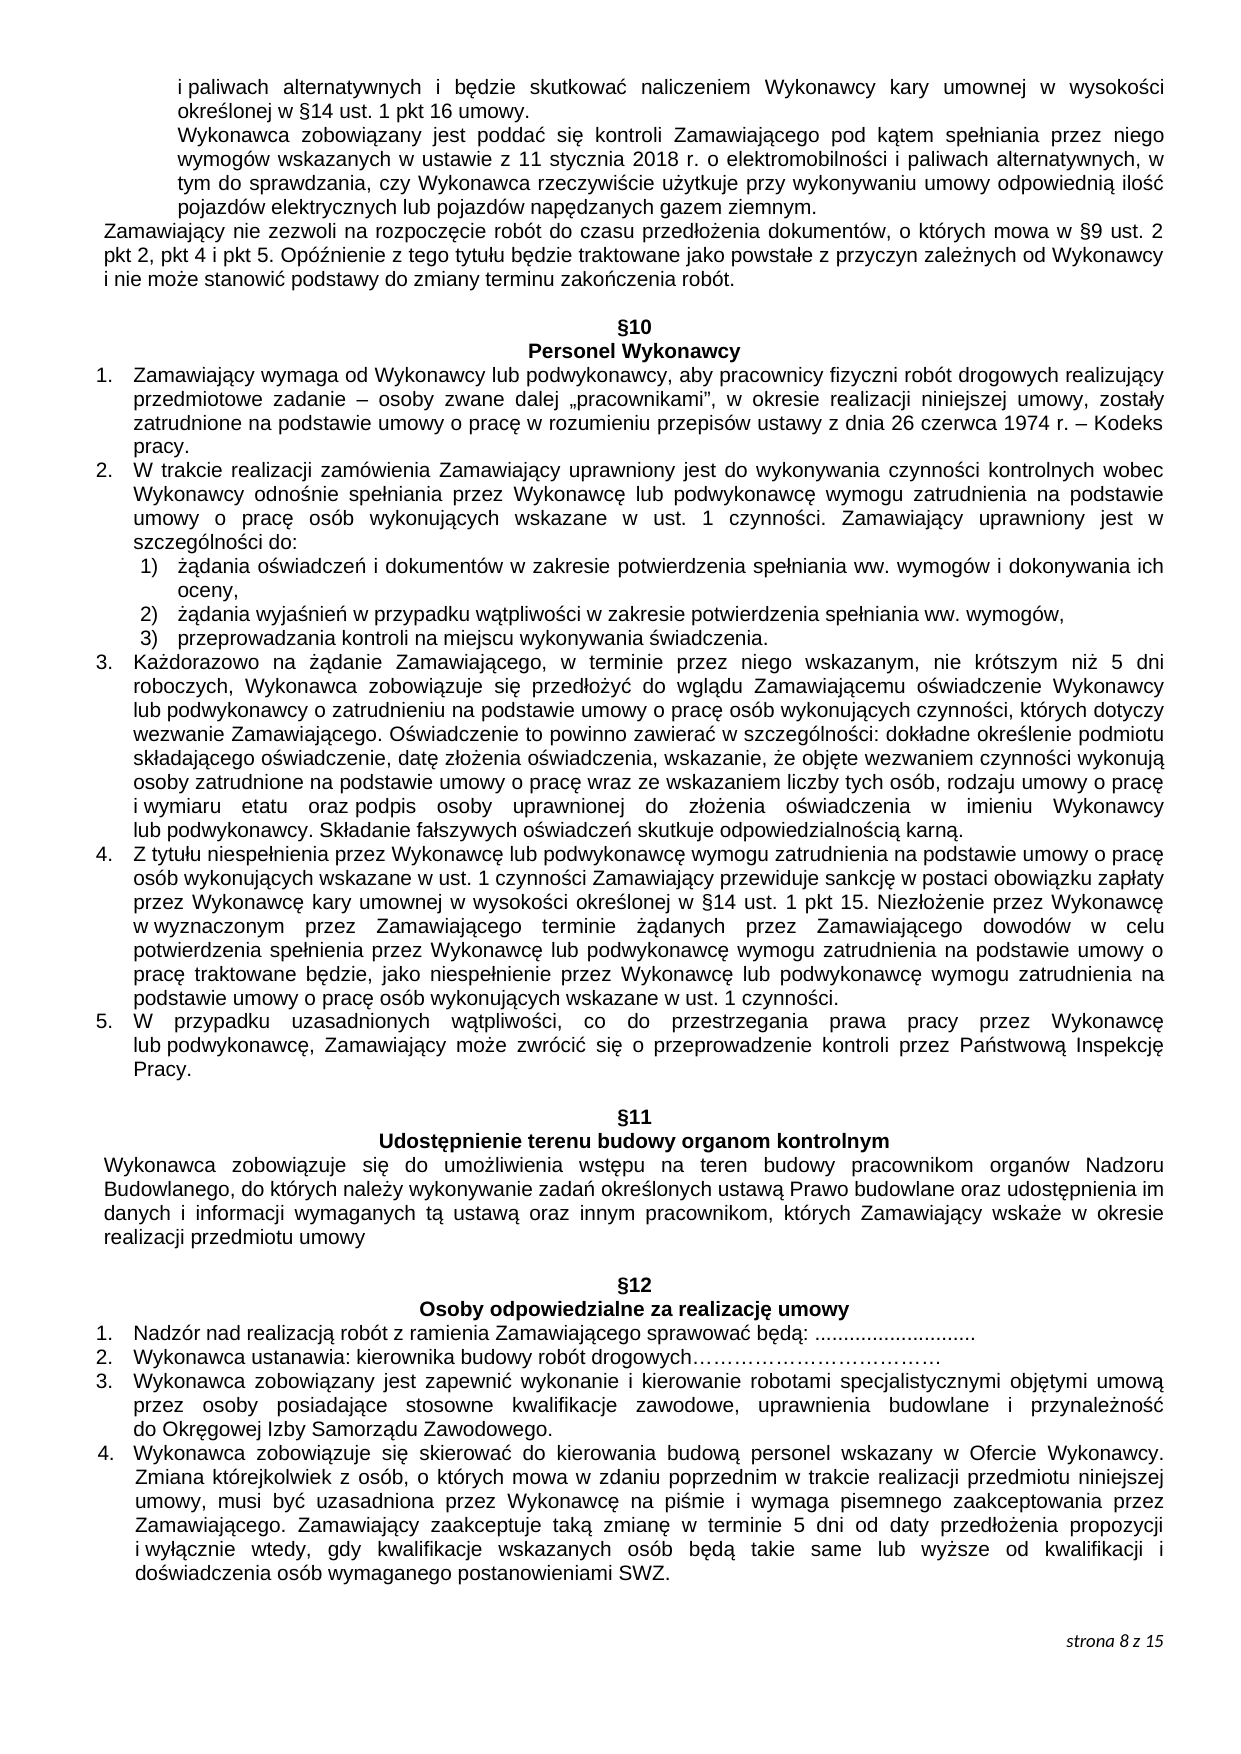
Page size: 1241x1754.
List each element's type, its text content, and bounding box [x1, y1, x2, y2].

text Wykonawca zobowiązany jest poddać się kontroli Zamawiającego pod kątem spełniania przez niego wymogów wskazanych w ustawie z 11 stycznia 2018 r. o elektromobilności i paliwach alternatywnych, w tym do sprawdzania, czy Wykonawca rzeczywiście użytkuje przy wykonywaniu umowy odpowiednią ilość pojazdów elektrycznych lub pojazdów napędzanych gazem ziemnym. [177, 123, 1165, 219]
list W przypadku uzasadnionych wątpliwości, co do przestrzegania prawa pracy przez Wykonawcę lub podwykonawcę, Zamawiający może zwrócić się o przeprowadzenie kontroli przez Państwową Inspekcję Pracy. [96, 1009, 1165, 1081]
list Wykonawca zobowiązuje się skierować do kierowania budową personel wskazany w Ofercie Wykonawcy. Zmiana którejkolwiek z osób, o których mowa w zdaniu poprzednim w trakcie realizacji przedmiotu niniejszej umowy, musi być uzasadniona przez Wykonawcę na piśmie i wymaga pisemnego zaakceptowania przez Zamawiającego. Zamawiający zaakceptuje taką zmianę w terminie 5 dni od daty przedłożenia propozycji i wyłącznie wtedy, gdy kwalifikacje wskazanych osób będą takie same lub wyższe od kwalifikacji i doświadczenia osób wymaganego postanowieniami SWZ. [97, 1441, 1165, 1584]
list przeprowadzania kontroli na miejscu wykonywania świadczenia. [140, 626, 1165, 650]
list żądania wyjaśnień w przypadku wątpliwości w zakresie potwierdzenia spełniania ww. wymogów, [140, 602, 1165, 626]
list Nadzór nad realizacją robót z ramienia Zamawiającego sprawować będą: ............................ [96, 1321, 1165, 1345]
text §12 [103, 1273, 1165, 1297]
list żądania oświadczeń i dokumentów w zakresie potwierdzenia spełniania ww. wymogów i dokonywania ich oceny, [140, 554, 1165, 602]
list Zamawiający wymaga od Wykonawcy lub podwykonawcy, aby pracownicy fizyczni robót drogowych realizujący przedmiotowe zadanie – osoby zwane dalej „pracownikami”, w okresie realizacji niniejszej umowy, zostały zatrudnione na podstawie umowy o pracę w rozumieniu przepisów ustawy z dnia 26 czerwca 1974 r. – Kodeks pracy. [96, 362, 1165, 458]
list W trakcie realizacji zamówienia Zamawiający uprawniony jest do wykonywania czynności kontrolnych wobec Wykonawcy odnośnie spełniania przez Wykonawcę lub podwykonawcę wymogu zatrudnienia na podstawie umowy o pracę osób wykonujących wskazane w ust. 1 czynności. Zamawiający uprawniony jest w szczególności do: [96, 458, 1165, 554]
text Zamawiający nie zezwoli na rozpoczęcie robót do czasu przedłożenia dokumentów, o których mowa w §9 ust. 2 pkt 2, pkt 4 i pkt 5. Opóźnienie z tego tytułu będzie traktowane jako powstałe z przyczyn zależnych od Wykonawcy i nie może stanowić podstawy do zmiany terminu zakończenia robót. [103, 219, 1165, 291]
text §11 [103, 1105, 1165, 1129]
list Wykonawca ustanawia: kierownika budowy robót drogowych……………………………… [96, 1345, 1165, 1369]
list Wykonawca zobowiązany jest zapewnić wykonanie i kierowanie robotami specjalistycznymi objętymi umową przez osoby posiadające stosowne kwalifikacje zawodowe, uprawnienia budowlane i przynależność do Okręgowej Izby Samorządu Zawodowego. [96, 1369, 1165, 1441]
text Udostępnienie terenu budowy organom kontrolnym [103, 1129, 1165, 1153]
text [177, 75, 1165, 123]
text Personel Wykonawcy [103, 338, 1165, 362]
text §10 [103, 314, 1165, 338]
text Wykonawca zobowiązuje się do umożliwienia wstępu na teren budowy pracownikom organów Nadzoru Budowlanego, do których należy wykonywanie zadań określonych ustawą Prawo budowlane oraz udostępnienia im danych i informacji wymaganych tą ustawą oraz innym pracownikom, których Zamawiający wskaże w okresie realizacji przedmiotu umowy [103, 1153, 1165, 1249]
list Każdorazowo na żądanie Zamawiającego, w terminie przez niego wskazanym, nie krótszym niż 5 dni roboczych, Wykonawca zobowiązuje się przedłożyć do wglądu Zamawiającemu oświadczenie Wykonawcy lub podwykonawcy o zatrudnieniu na podstawie umowy o pracę osób wykonujących czynności, których dotyczy wezwanie Zamawiającego. Oświadczenie to powinno zawierać w szczególności: dokładne określenie podmiotu składającego oświadczenie, datę złożenia oświadczenia, wskazanie, że objęte wezwaniem czynności wykonują osoby zatrudnione na podstawie umowy o pracę wraz ze wskazaniem liczby tych osób, rodzaju umowy o pracę i wymiaru etatu oraz podpis osoby uprawnionej do złożenia oświadczenia w imieniu Wykonawcy lub podwykonawcy. Składanie fałszywych oświadczeń skutkuje odpowiedzialnością karną. [96, 650, 1165, 842]
list Z tytułu niespełnienia przez Wykonawcę lub podwykonawcę wymogu zatrudnienia na podstawie umowy o pracę osób wykonujących wskazane w ust. 1 czynności Zamawiający przewiduje sankcję w postaci obowiązku zapłaty przez Wykonawcę kary umownej w wysokości określonej w §14 ust. 1 pkt 15. Niezłożenie przez Wykonawcę w wyznaczonym przez Zamawiającego terminie żądanych przez Zamawiającego dowodów w celu potwierdzenia spełnienia przez Wykonawcę lub podwykonawcę wymogu zatrudnienia na podstawie umowy o pracę traktowane będzie, jako niespełnienie przez Wykonawcę lub podwykonawcę wymogu zatrudnienia na podstawie umowy o pracę osób wykonujących wskazane w ust. 1 czynności. [96, 842, 1165, 1009]
text Osoby odpowiedzialne za realizację umowy [103, 1297, 1165, 1321]
